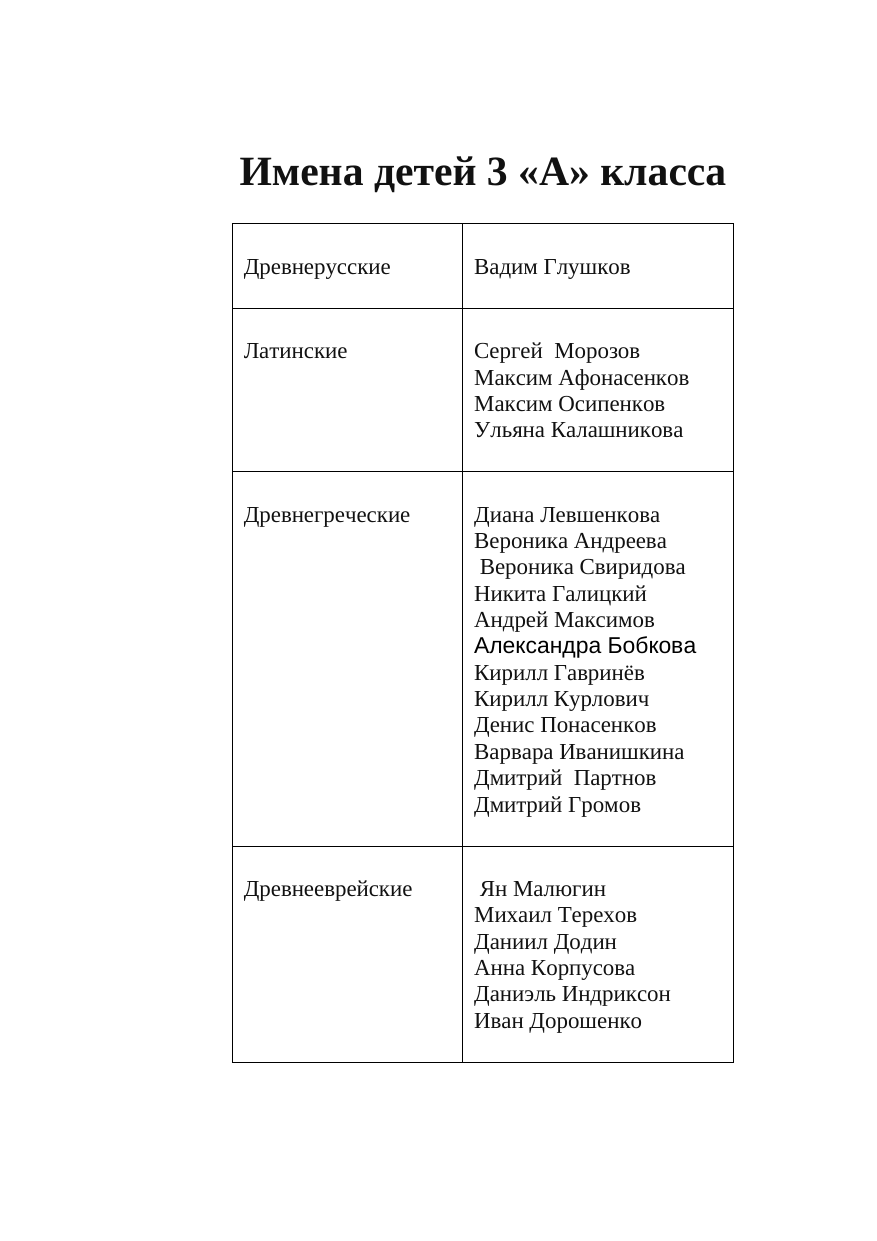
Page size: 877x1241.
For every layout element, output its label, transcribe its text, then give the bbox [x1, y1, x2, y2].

table_cell Древнегреческие [233, 472, 462, 846]
table_cell Ян Малюгин Михаил Терехов Даниил Додин Анна Корпусова Даниэль Индриксон Иван Дорошенко [463, 847, 733, 1062]
table_cell Диана Левшенкова Вероника Андреева Вероника Свиридова Никита Галицкий Андрей Максимов Александра Бобкова Кирилл Гавринёв Кирилл Курлович Денис Понасенков Варвара Иванишкина Дмитрий Партнов Дмитрий Громов [463, 472, 733, 846]
table_cell Древнееврейские [233, 847, 462, 1062]
table_cell Сергей Морозов Максим Афонасенков Максим Осипенков Ульяна Калашникова [463, 309, 733, 471]
table_header Вадим Глушков [463, 224, 733, 308]
table_header Древнерусские [233, 224, 462, 308]
text Имена детей 3 «А» класса [177, 147, 788, 194]
table_cell Латинские [233, 309, 462, 471]
